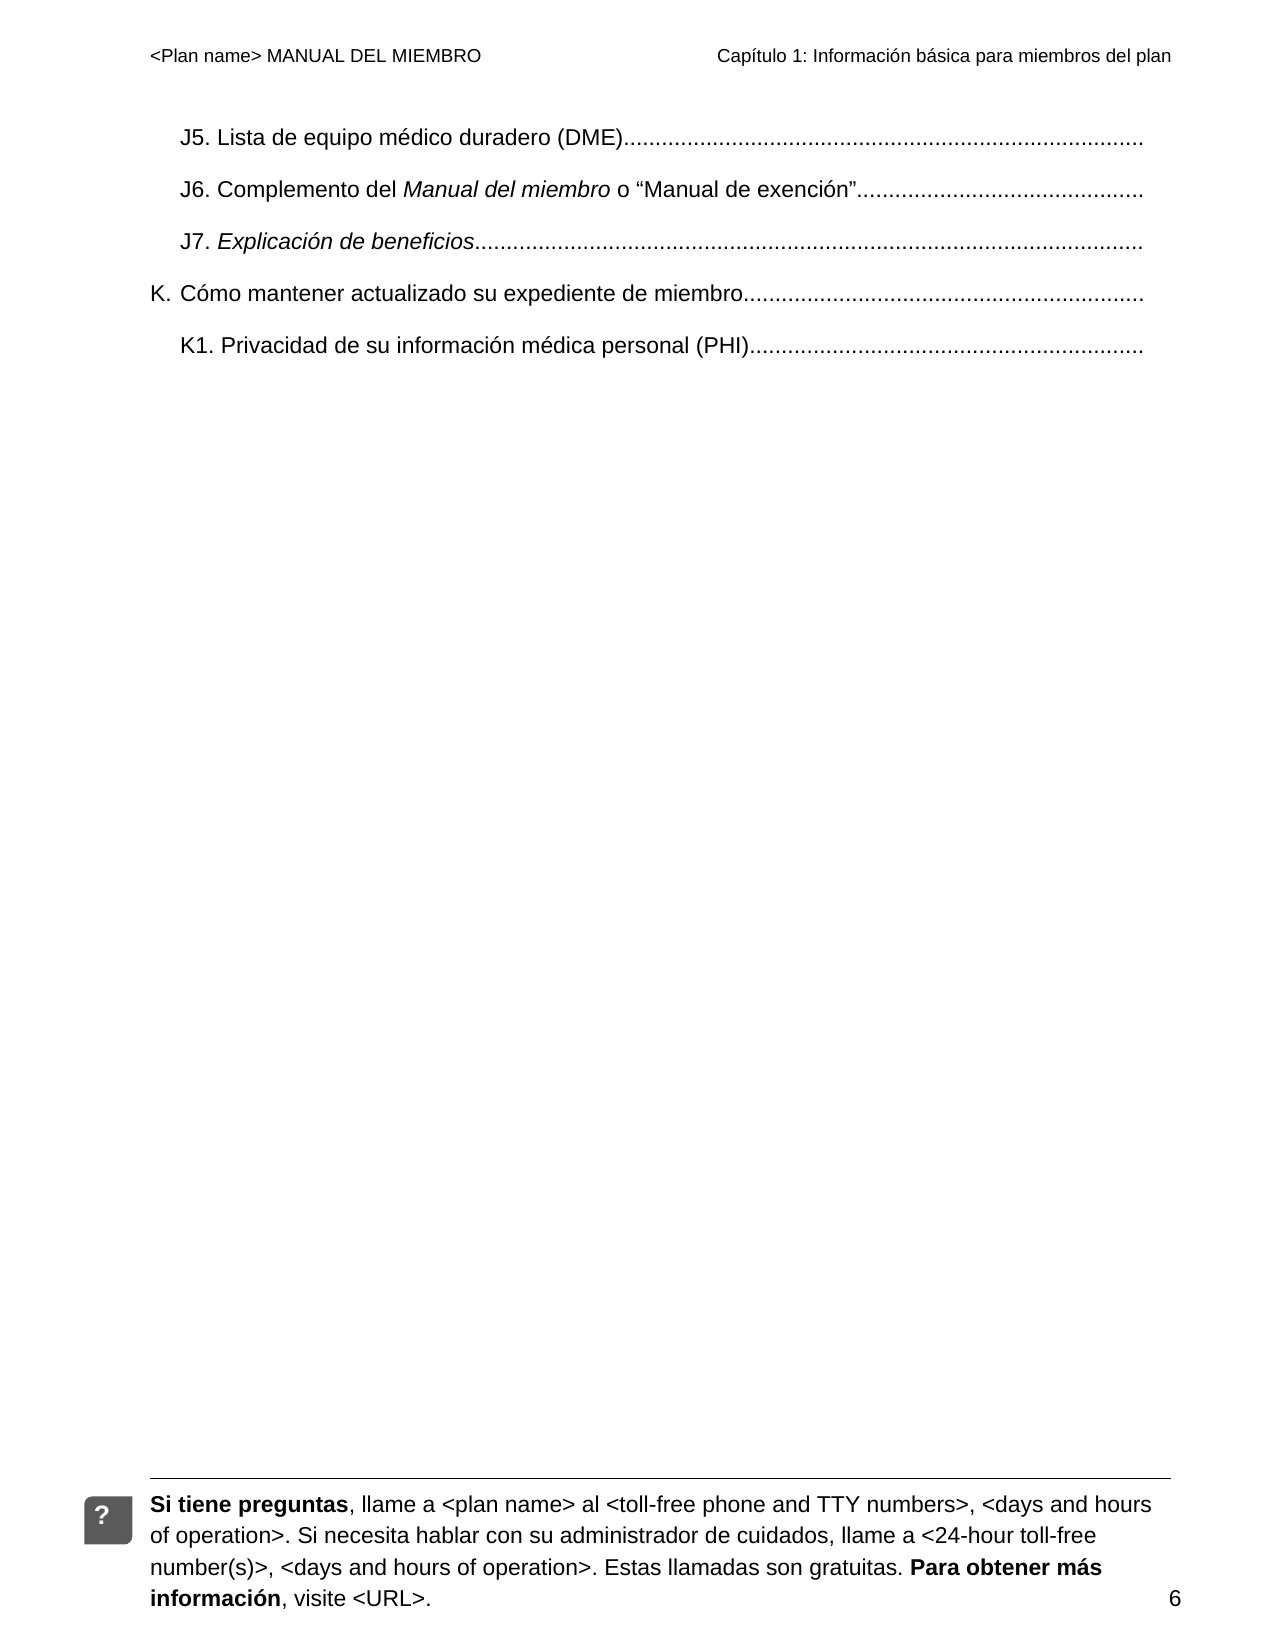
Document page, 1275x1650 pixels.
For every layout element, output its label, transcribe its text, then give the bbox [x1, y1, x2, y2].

text K1. Privacidad de su información médica personal (PHI) 16 [180, 328, 1096, 359]
text J5. Lista de equipo médico duradero (DME) 14 [180, 120, 1096, 151]
text J6. Complemento del Manual del miembro o “Manual de exención” 14 [180, 172, 1096, 203]
text K. Cómo mantener actualizado su expediente de miembro 14 [150, 276, 1096, 307]
text J7. Explicación de beneficios 14 [180, 224, 1096, 255]
